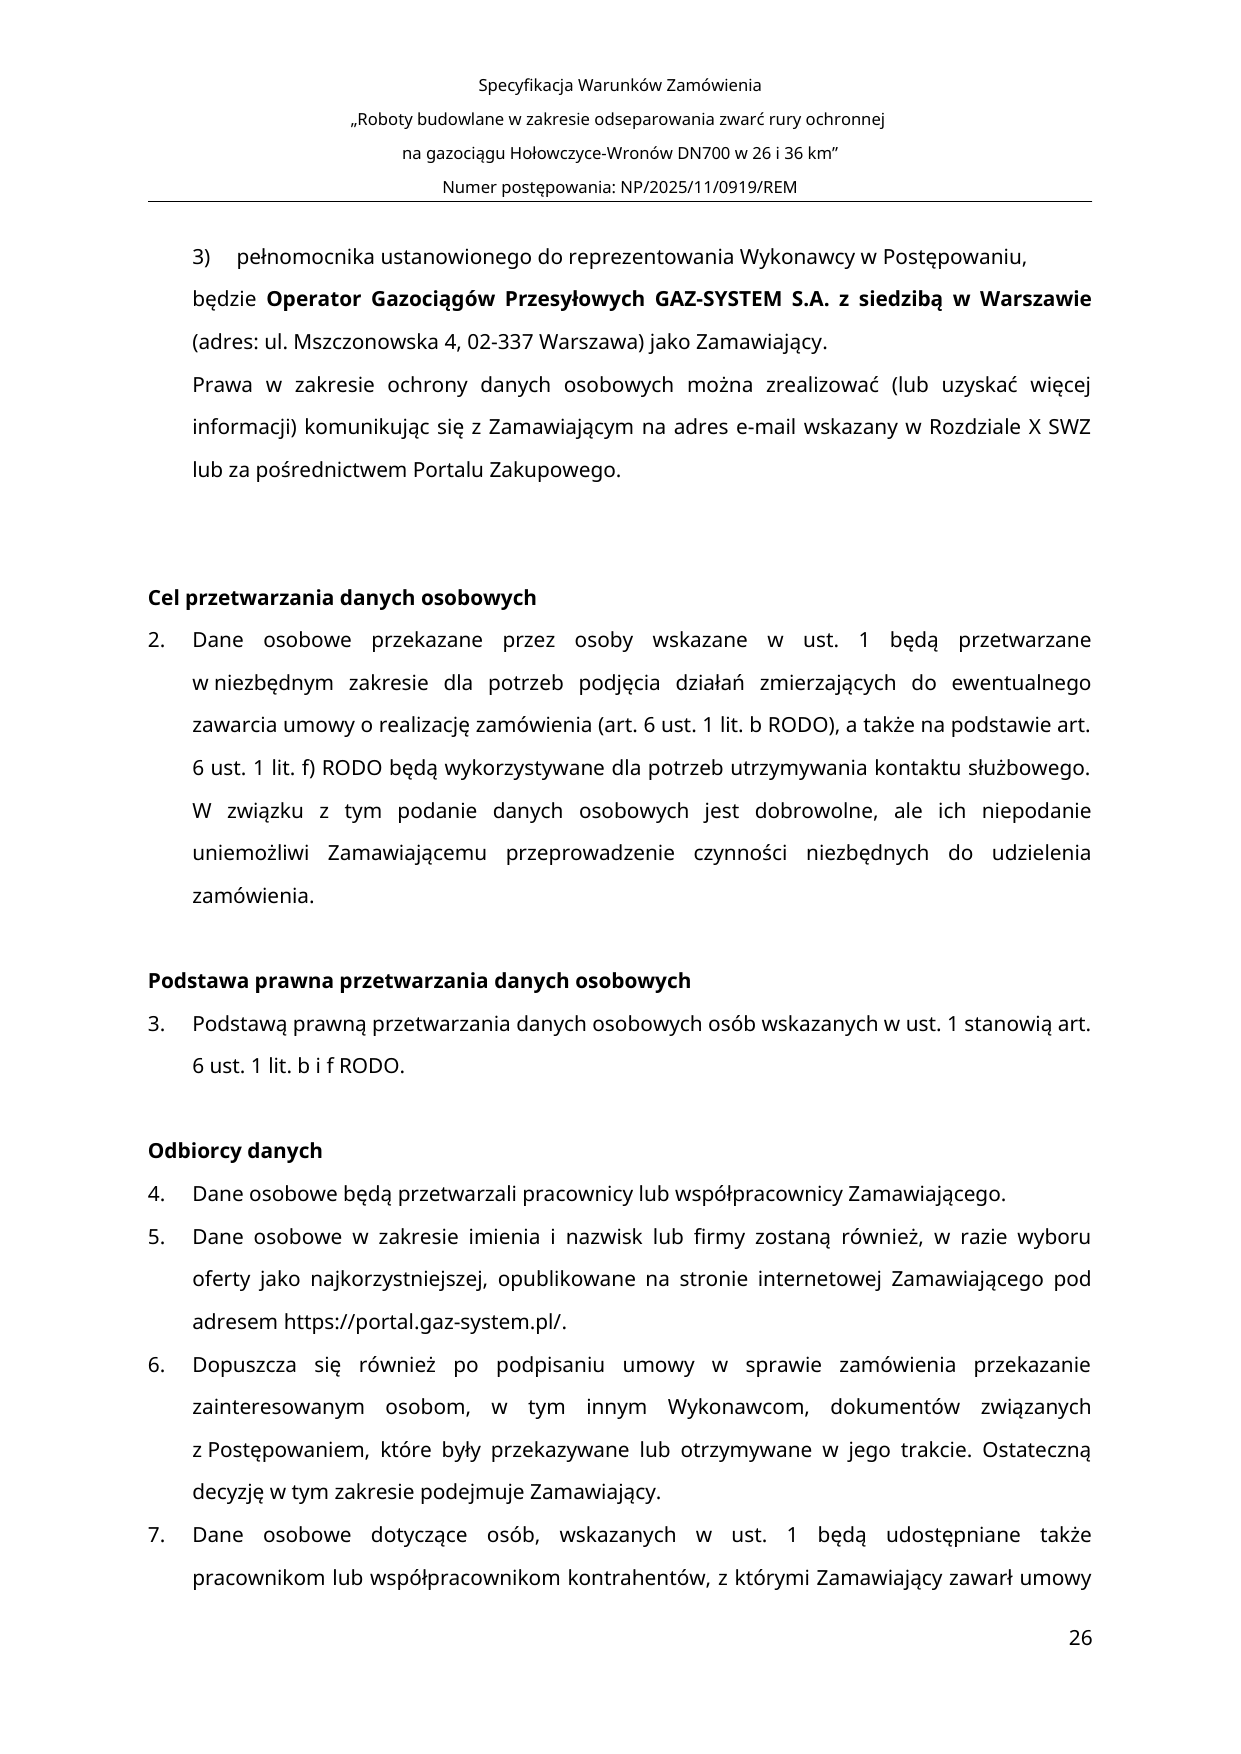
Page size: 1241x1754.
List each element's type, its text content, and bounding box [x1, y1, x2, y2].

list będzie Operator Gazociągów Przesyłowych GAZ-SYSTEM S.A. z siedzibą w Warszawie (adres: ul. Mszczonowska 4, 02-337 Warszawa) jako Zamawiający. [192, 284, 1092, 356]
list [148, 1520, 1092, 1591]
list Prawa w zakresie ochrony danych osobowych można zrealizować (lub uzyskać więcej informacji) komunikując się z Zamawiającym na adres e-mail wskazany w Rozdziale X SWZ lub za pośrednictwem Portalu Zakupowego. [192, 370, 1092, 483]
list Podstawą prawną przetwarzania danych osobowych osób wskazanych w ust. 1 stanowią art. 6 ust. 1 lit. b i f RODO. [148, 1009, 1092, 1080]
list Dane osobowe przekazane przez osoby wskazane w ust. 1 będą przetwarzane w niezbędnym zakresie dla potrzeb podjęcia działań zmierzających do ewentualnego zawarcia umowy o realizację zamówienia (art. 6 ust. 1 lit. b RODO), a także na podstawie art. 6 ust. 1 lit. f) RODO będą wykorzystywane dla potrzeb utrzymywania kontaktu służbowego. W związku z tym podanie danych osobowych jest dobrowolne, ale ich niepodanie uniemożliwi Zamawiającemu przeprowadzenie czynności niezbędnych do udzielenia zamówienia. [148, 625, 1092, 909]
list 3) pełnomocnika ustanowionego do reprezentowania Wykonawcy w Postępowaniu, [192, 242, 1092, 270]
text Odbiorcy danych [148, 1137, 1092, 1165]
text Cel przetwarzania danych osobowych [148, 583, 1092, 611]
list Dopuszcza się również po podpisaniu umowy w sprawie zamówienia przekazanie zainteresowanym osobom, w tym innym Wykonawcom, dokumentów związanych z Postępowaniem, które były przekazywane lub otrzymywane w jego trakcie. Ostateczną decyzję w tym zakresie podejmuje Zamawiający. [148, 1350, 1092, 1506]
text Podstawa prawna przetwarzania danych osobowych [148, 966, 1092, 995]
list Dane osobowe będą przetwarzali pracownicy lub współpracownicy Zamawiającego. [148, 1179, 1092, 1208]
list Dane osobowe w zakresie imienia i nazwisk lub firmy zostaną również, w razie wyboru oferty jako najkorzystniejszej, opublikowane na stronie internetowej Zamawiającego pod adresem https://portal.gaz-system.pl/. [148, 1222, 1092, 1336]
